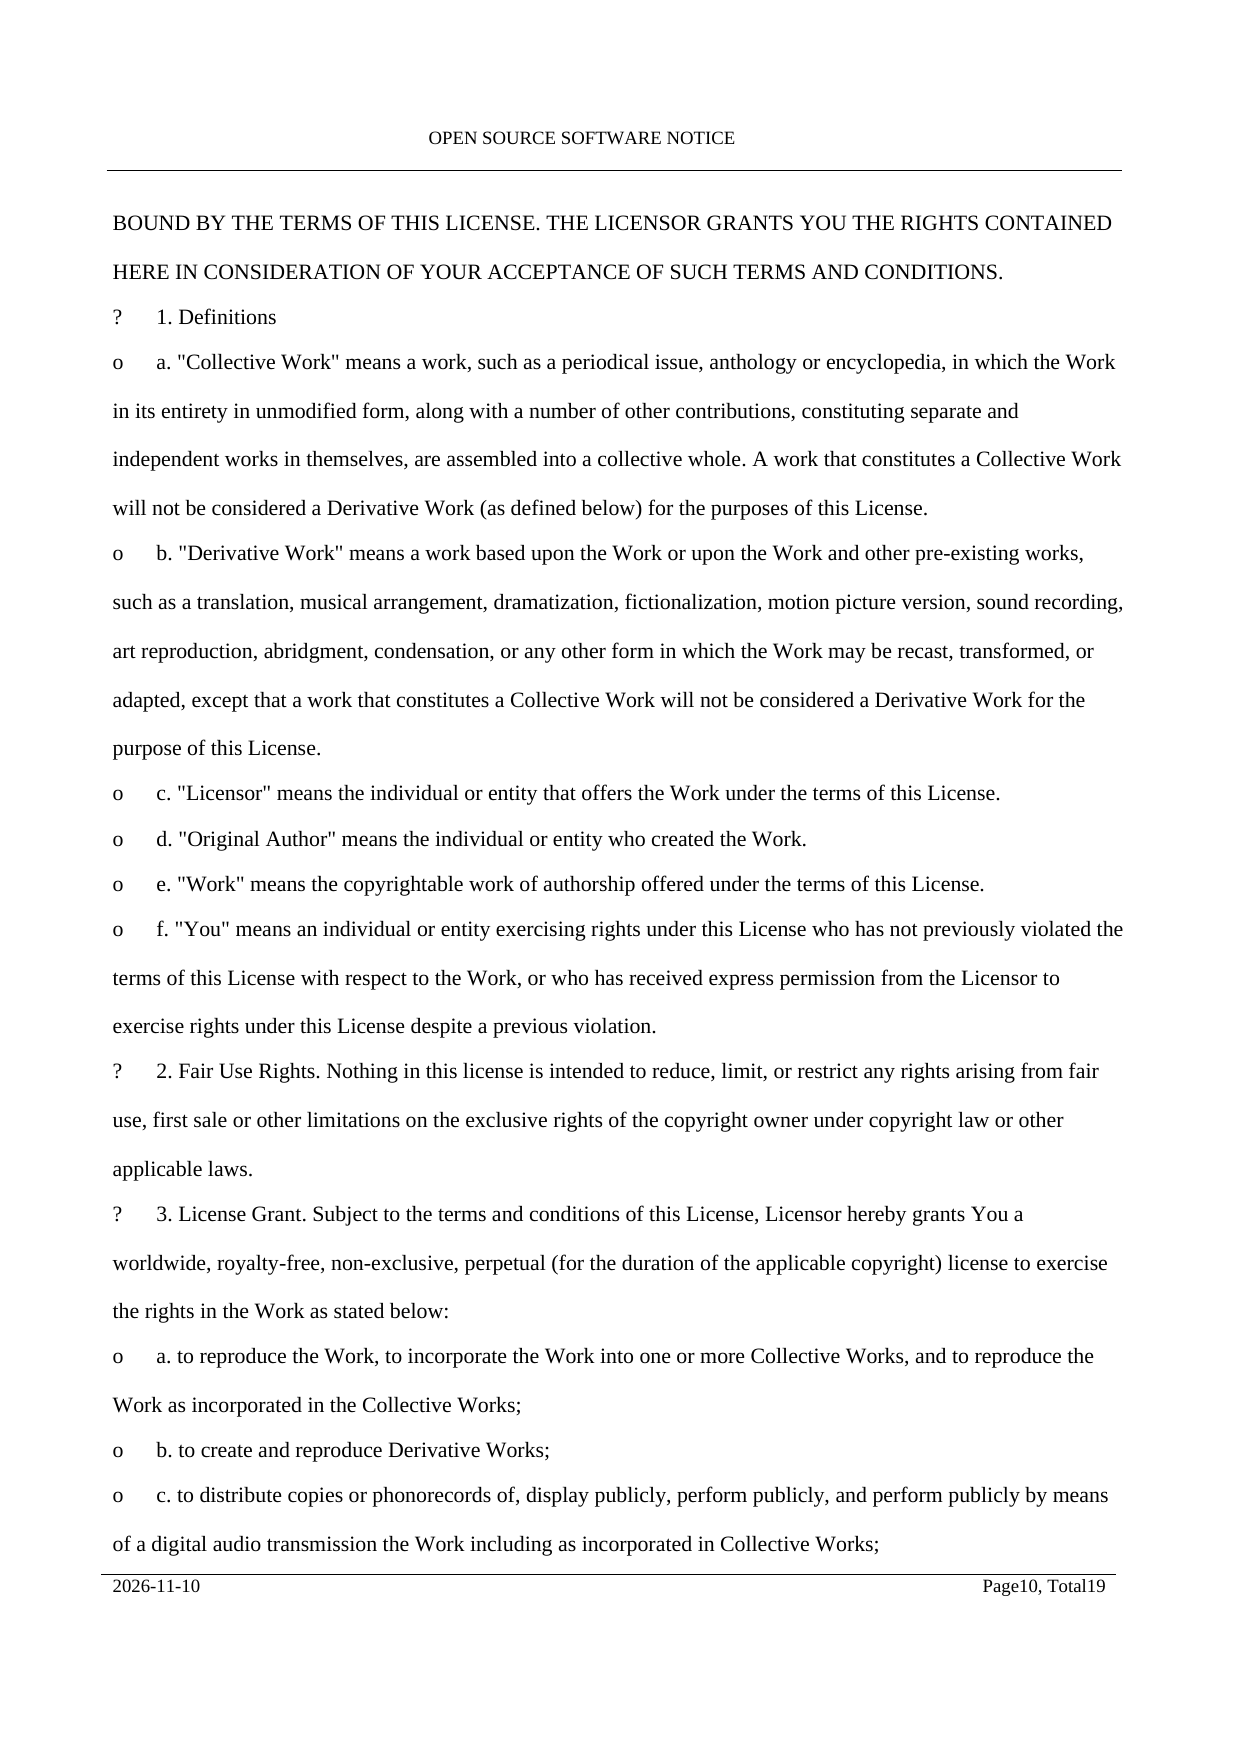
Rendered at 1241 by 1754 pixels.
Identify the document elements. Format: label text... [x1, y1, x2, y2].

text o d. "Original Author" means the individual or entity who created the Work. [112, 822, 1128, 854]
text o c. "Licensor" means the individual or entity that offers the Work under the terms of this License. [112, 777, 1128, 809]
text ? 1. Definitions [112, 300, 1128, 333]
text o a. "Collective Work" means a work, such as a periodical issue, anthology or encyclopedia, in which the Work in its entirety in unmodified form, along with a number of other contributions, constituting separate and independent works in themselves, are assembled into a collective whole. A work that constitutes a Collective Work will not be considered a Derivative Work (as defined below) for the purposes of this License. [112, 345, 1128, 524]
text o f. "You" means an individual or entity exercising rights under this License who has not previously violated the terms of this License with respect to the Work, or who has received express permission from the Licensor to exercise rights under this License despite a previous violation. [112, 912, 1128, 1042]
text o e. "Work" means the copyrightable work of authorship offered under the terms of this License. [112, 867, 1128, 899]
text o a. to reproduce the Work, to incorporate the Work into one or more Collective Works, and to reproduce the Work as incorporated in the Collective Works; [112, 1340, 1128, 1421]
text o b. to create and reproduce Derivative Works; [112, 1434, 1128, 1466]
text ? 3. License Grant. Subject to the terms and conditions of this License, Licensor hereby grants You a worldwide, royalty-free, non-exclusive, perpetual (for the duration of the applicable copyright) license to exercise the rights in the Work as stated below: [112, 1197, 1128, 1327]
text ? 2. Fair Use Rights. Nothing in this license is intended to reduce, limit, or restrict any rights arising from fair use, first sale or other limitations on the exclusive rights of the copyright owner under copyright law or other applicable laws. [112, 1055, 1128, 1185]
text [112, 206, 1128, 288]
text o c. to distribute copies or phonorecords of, display publicly, perform publicly, and perform publicly by means of a digital audio transmission the Work including as incorporated in Collective Works; [112, 1479, 1128, 1560]
text o b. "Derivative Work" means a work based upon the Work or upon the Work and other pre-existing works, such as a translation, musical arrangement, dramatization, fictionalization, motion picture version, sound recording, art reproduction, abridgment, condensation, or any other form in which the Work may be recast, transformed, or adapted, except that a work that constitutes a Collective Work will not be considered a Derivative Work for the purpose of this License. [112, 537, 1128, 764]
